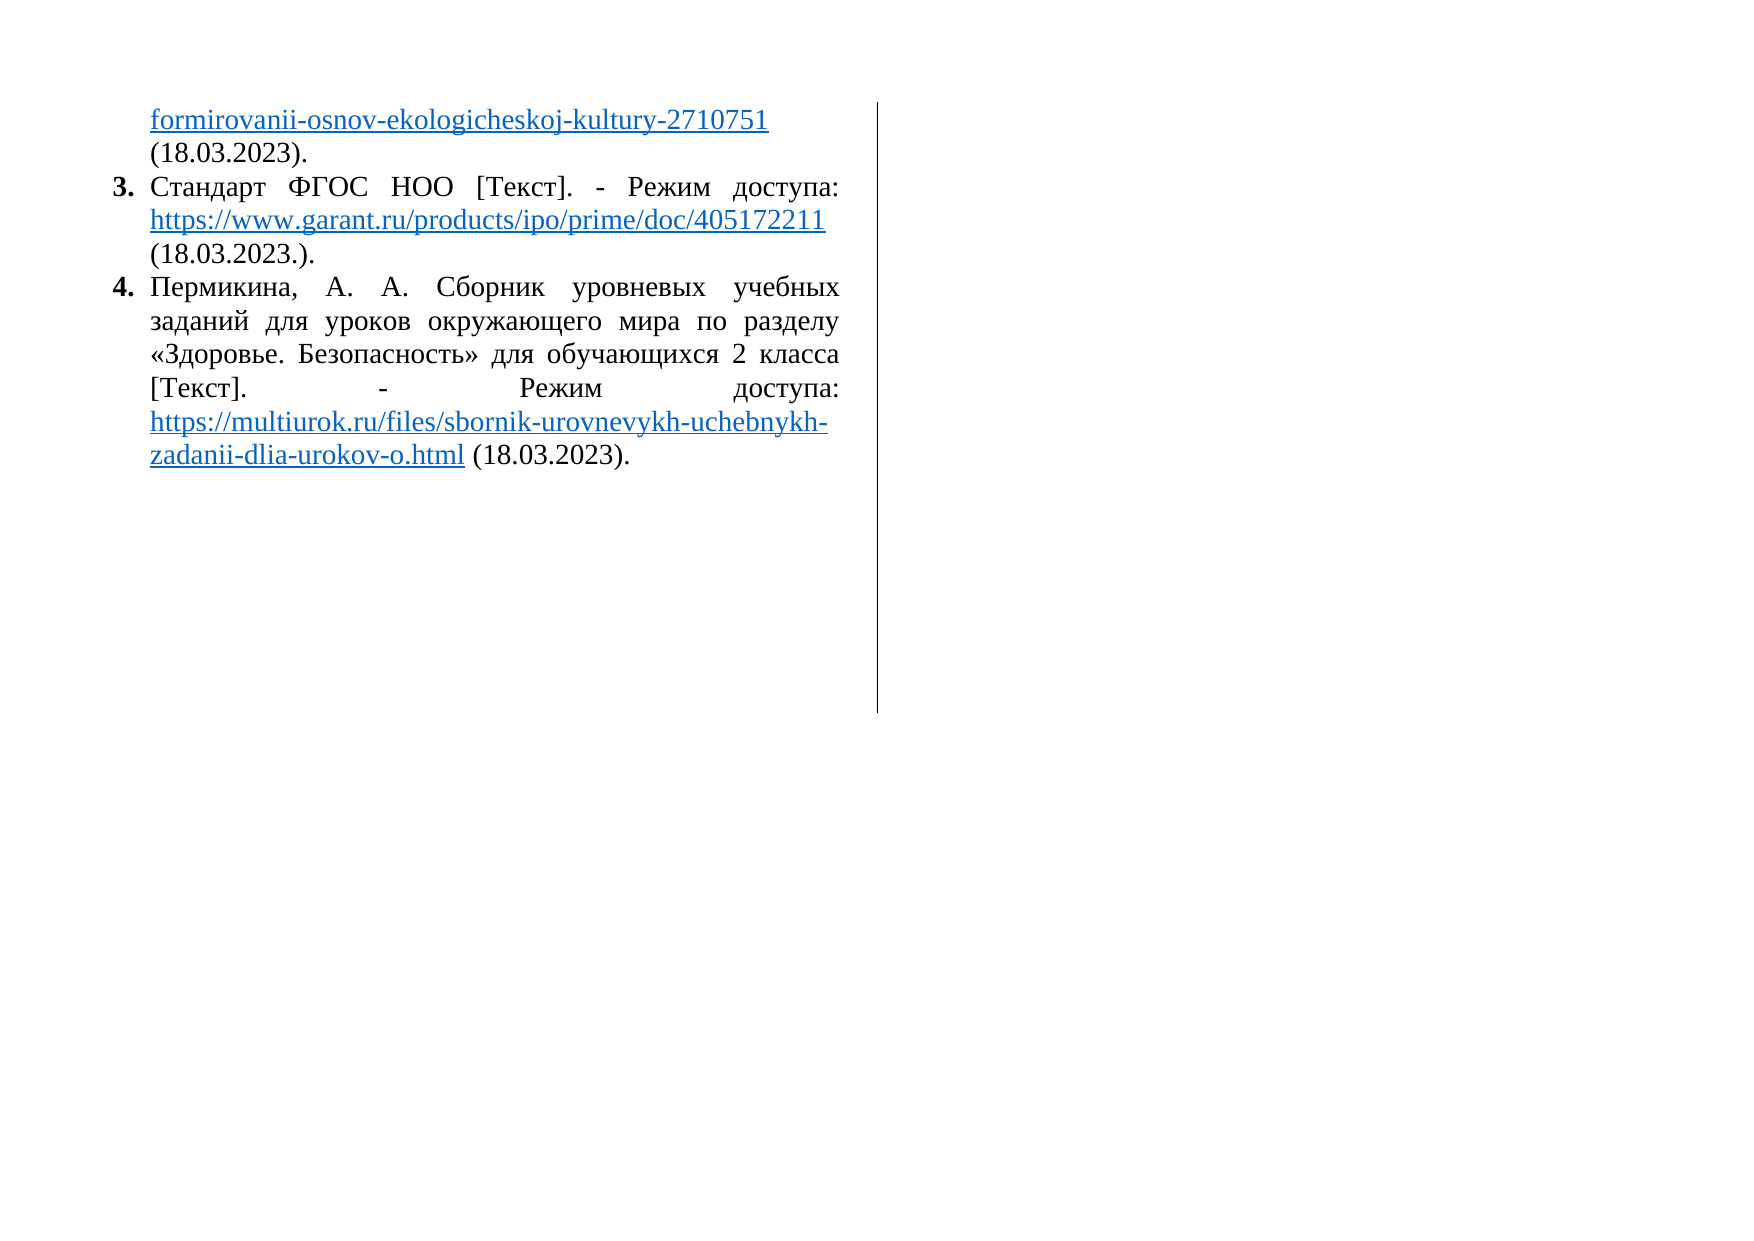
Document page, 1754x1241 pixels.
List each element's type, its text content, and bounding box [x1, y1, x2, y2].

list Стандарт ФГОС НОО [Текст]. - Режим доступа: https://www.garant.ru/products/ipo/prime/doc/405172211 (18.03.2023.). [112, 169, 840, 269]
list Пермикина, А. А. Сборник уровневых учебных заданий для уроков окружающего мира по разделу «Здоровье. Безопасность» для обучающихся 2 класса [Текст]. - Режим доступа: https://multiurok.ru/files/sbornik-urovnevykh-uchebnykh-zadanii-dlia-urokov-o.html (18.03.2023). [112, 269, 840, 471]
